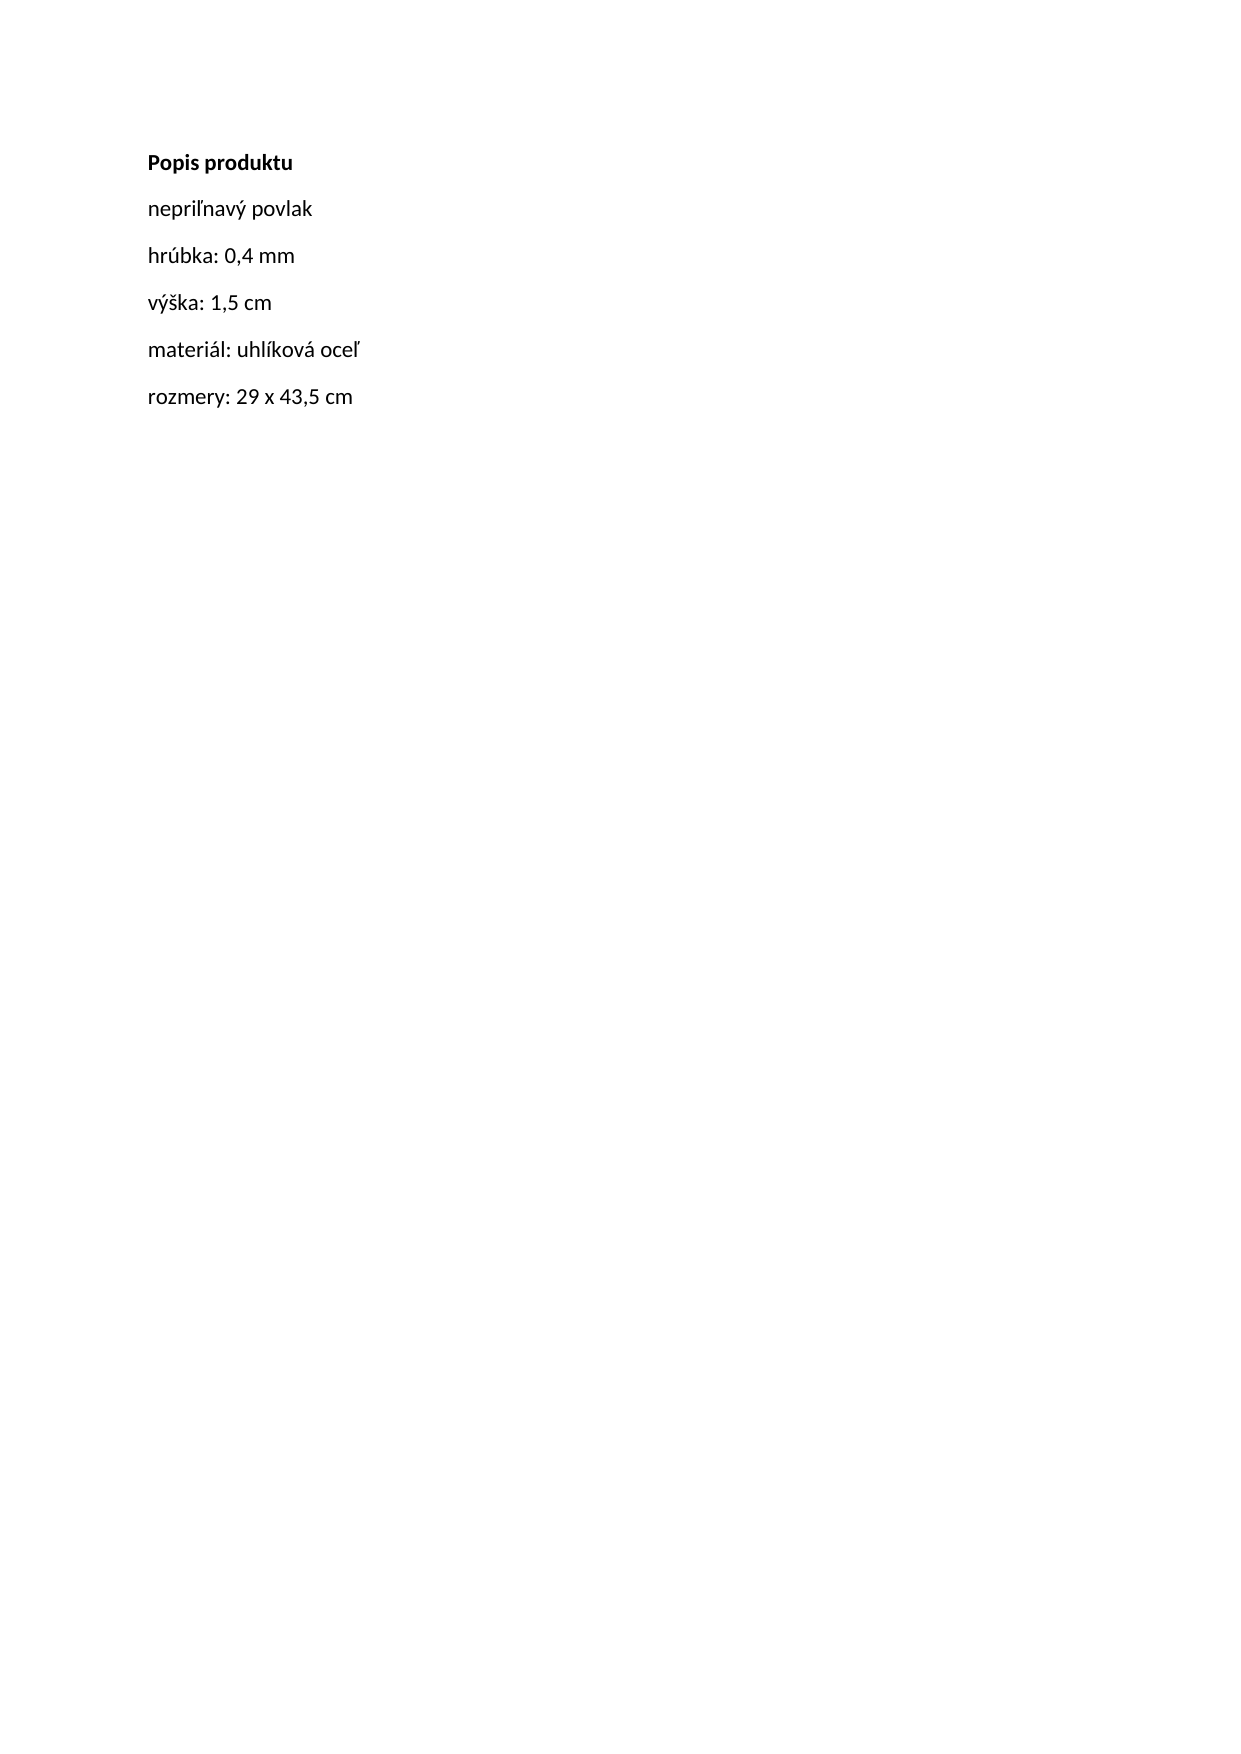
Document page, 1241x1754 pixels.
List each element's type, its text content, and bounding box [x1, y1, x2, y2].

text nepriľnavý povlak [148, 194, 1093, 222]
text rozmery: 29 x 43,5 cm [148, 382, 1093, 410]
text hrúbka: 0,4 mm [148, 241, 1093, 269]
text Popis produktu [148, 148, 1093, 176]
text výška: 1,5 cm [148, 288, 1093, 316]
text materiál: uhlíková oceľ [148, 335, 1093, 363]
